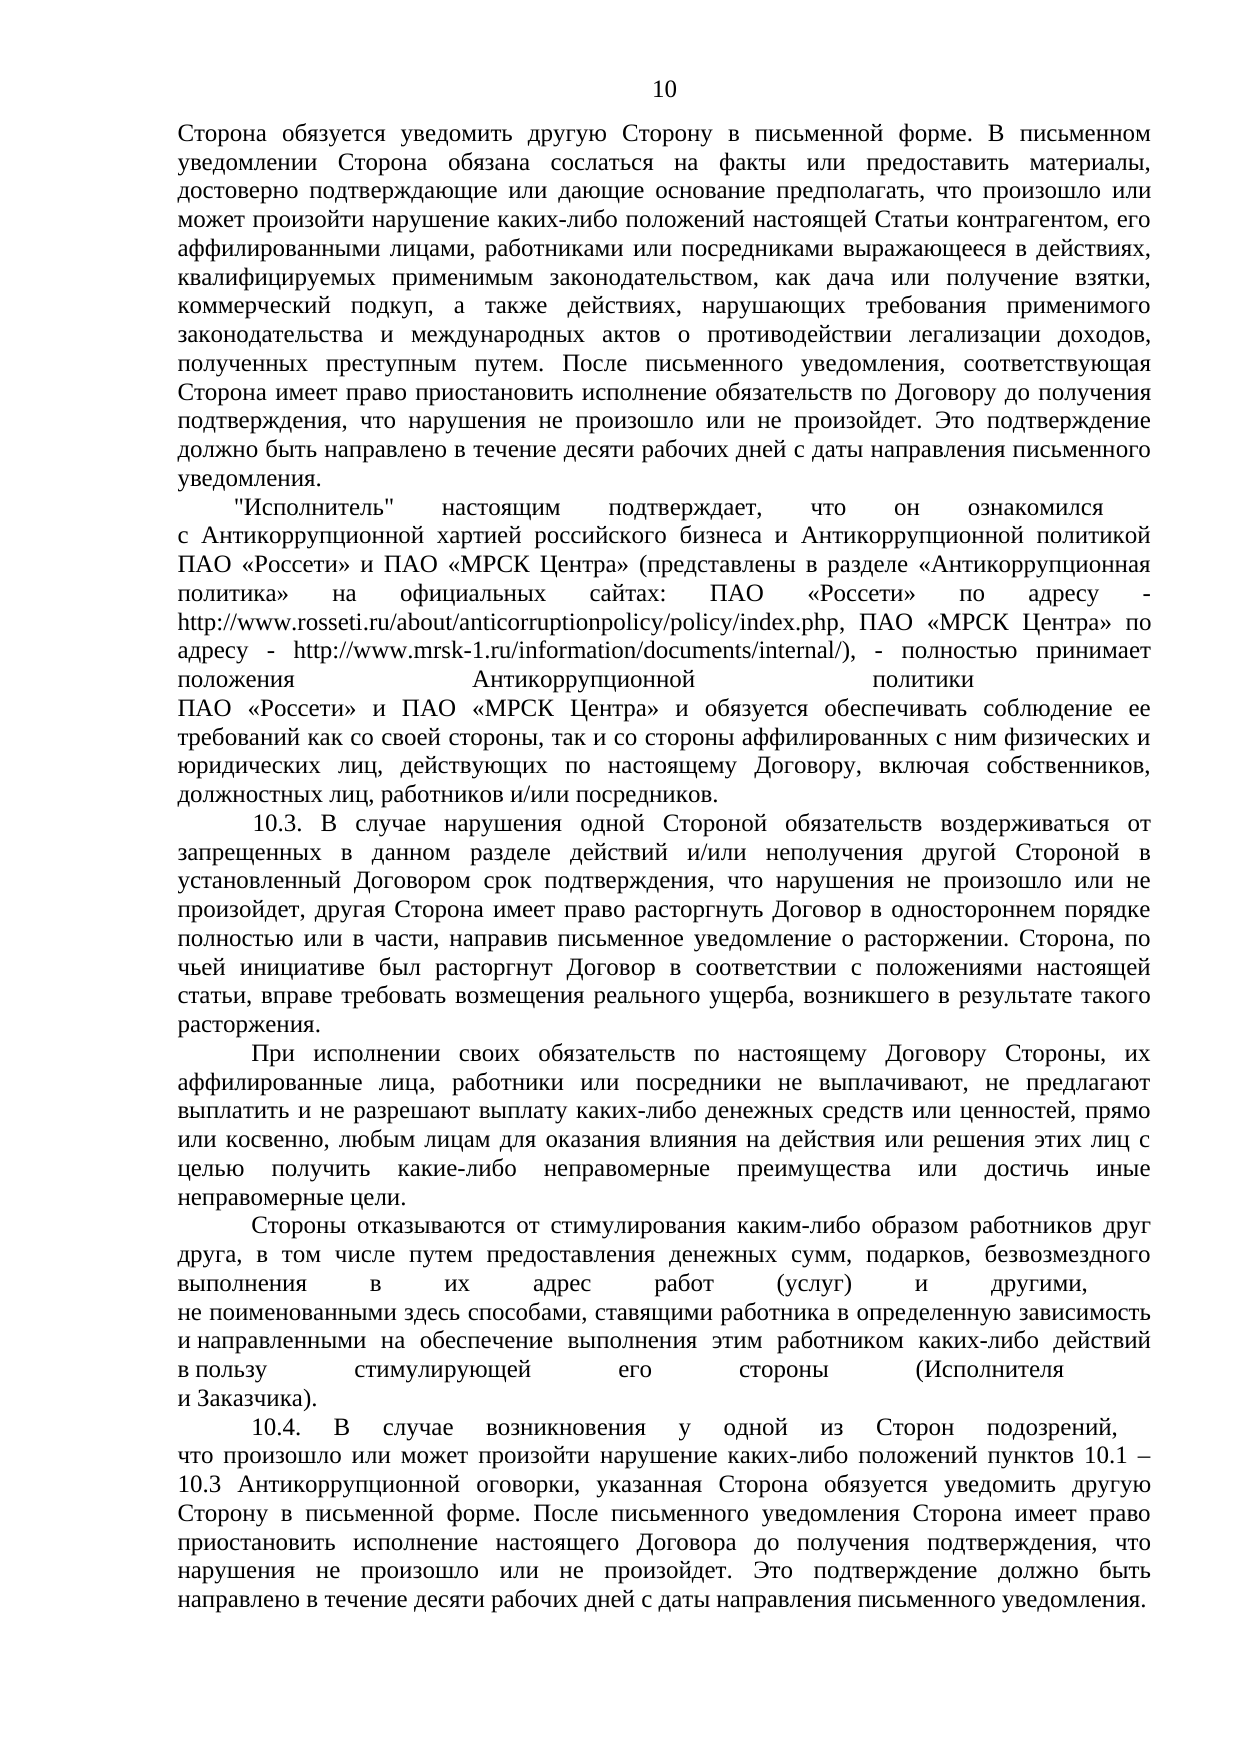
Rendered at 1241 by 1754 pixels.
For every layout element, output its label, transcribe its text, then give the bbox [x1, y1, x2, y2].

text При исполнении своих обязательств по настоящему Договору Стороны, их аффилированные лица, работники или посредники не выплачивают, не предлагают выплатить и не разрешают выплату каких-либо денежных средств или ценностей, прямо или косвенно, любым лицам для оказания влияния на действия или решения этих лиц с целью получить какие-либо неправомерные преимущества или достичь иные неправомерные цели. [177, 1038, 1152, 1211]
text "Исполнитель" настоящим подтверждает, что он ознакомился с Антикоррупционной хартией российского бизнеса и Антикоррупционной политикой ПАО «Россети» и ПАО «МРСК Центра» (представлены в разделе «Антикоррупционная политика» на официальных сайтах: ПАО «Россети» по адресу - http://www.rosseti.ru/about/anticorruptionpolicy/policy/index.php, ПАО «МРСК Центра» по адресу - http://www.mrsk-1.ru/information/documents/internal/), - полностью принимает положения Антикоррупционной политики ПАО «Россети» и ПАО «МРСК Центра» и обязуется обеспечивать соблюдение ее требований как со своей стороны, так и со стороны аффилированных с ним физических и юридических лиц, действующих по настоящему Договору, включая собственников, должностных лиц, работников и/или посредников. [177, 492, 1152, 808]
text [177, 118, 1152, 492]
text 10.3. В случае нарушения одной Стороной обязательств воздерживаться от запрещенных в данном разделе действий и/или неполучения другой Стороной в установленный Договором срок подтверждения, что нарушения не произошло или не произойдет, другая Сторона имеет право расторгнуть Договор в одностороннем порядке полностью или в части, направив письменное уведомление о расторжении. Сторона, по чьей инициативе был расторгнут Договор в соответствии с положениями настоящей статьи, вправе требовать возмещения реального ущерба, возникшего в результате такого расторжения. [177, 808, 1152, 1038]
text 10.4. В случае возникновения у одной из Сторон подозрений, что произошло или может произойти нарушение каких-либо положений пунктов 10.1 – 10.3 Антикоррупционной оговорки, указанная Сторона обязуется уведомить другую Сторону в письменной форме. После письменного уведомления Сторона имеет право приостановить исполнение настоящего Договора до получения подтверждения, что нарушения не произошло или не произойдет. Это подтверждение должно быть направлено в течение десяти рабочих дней с даты направления письменного уведомления. [177, 1412, 1152, 1613]
text Стороны отказываются от стимулирования каким-либо образом работников друг друга, в том числе путем предоставления денежных сумм, подарков, безвозмездного выполнения в их адрес работ (услуг) и другими, не поименованными здесь способами, ставящими работника в определенную зависимость и направленными на обеспечение выполнения этим работником каких-либо действий в пользу стимулирующей его стороны (Исполнителя и Заказчика). [177, 1211, 1152, 1412]
